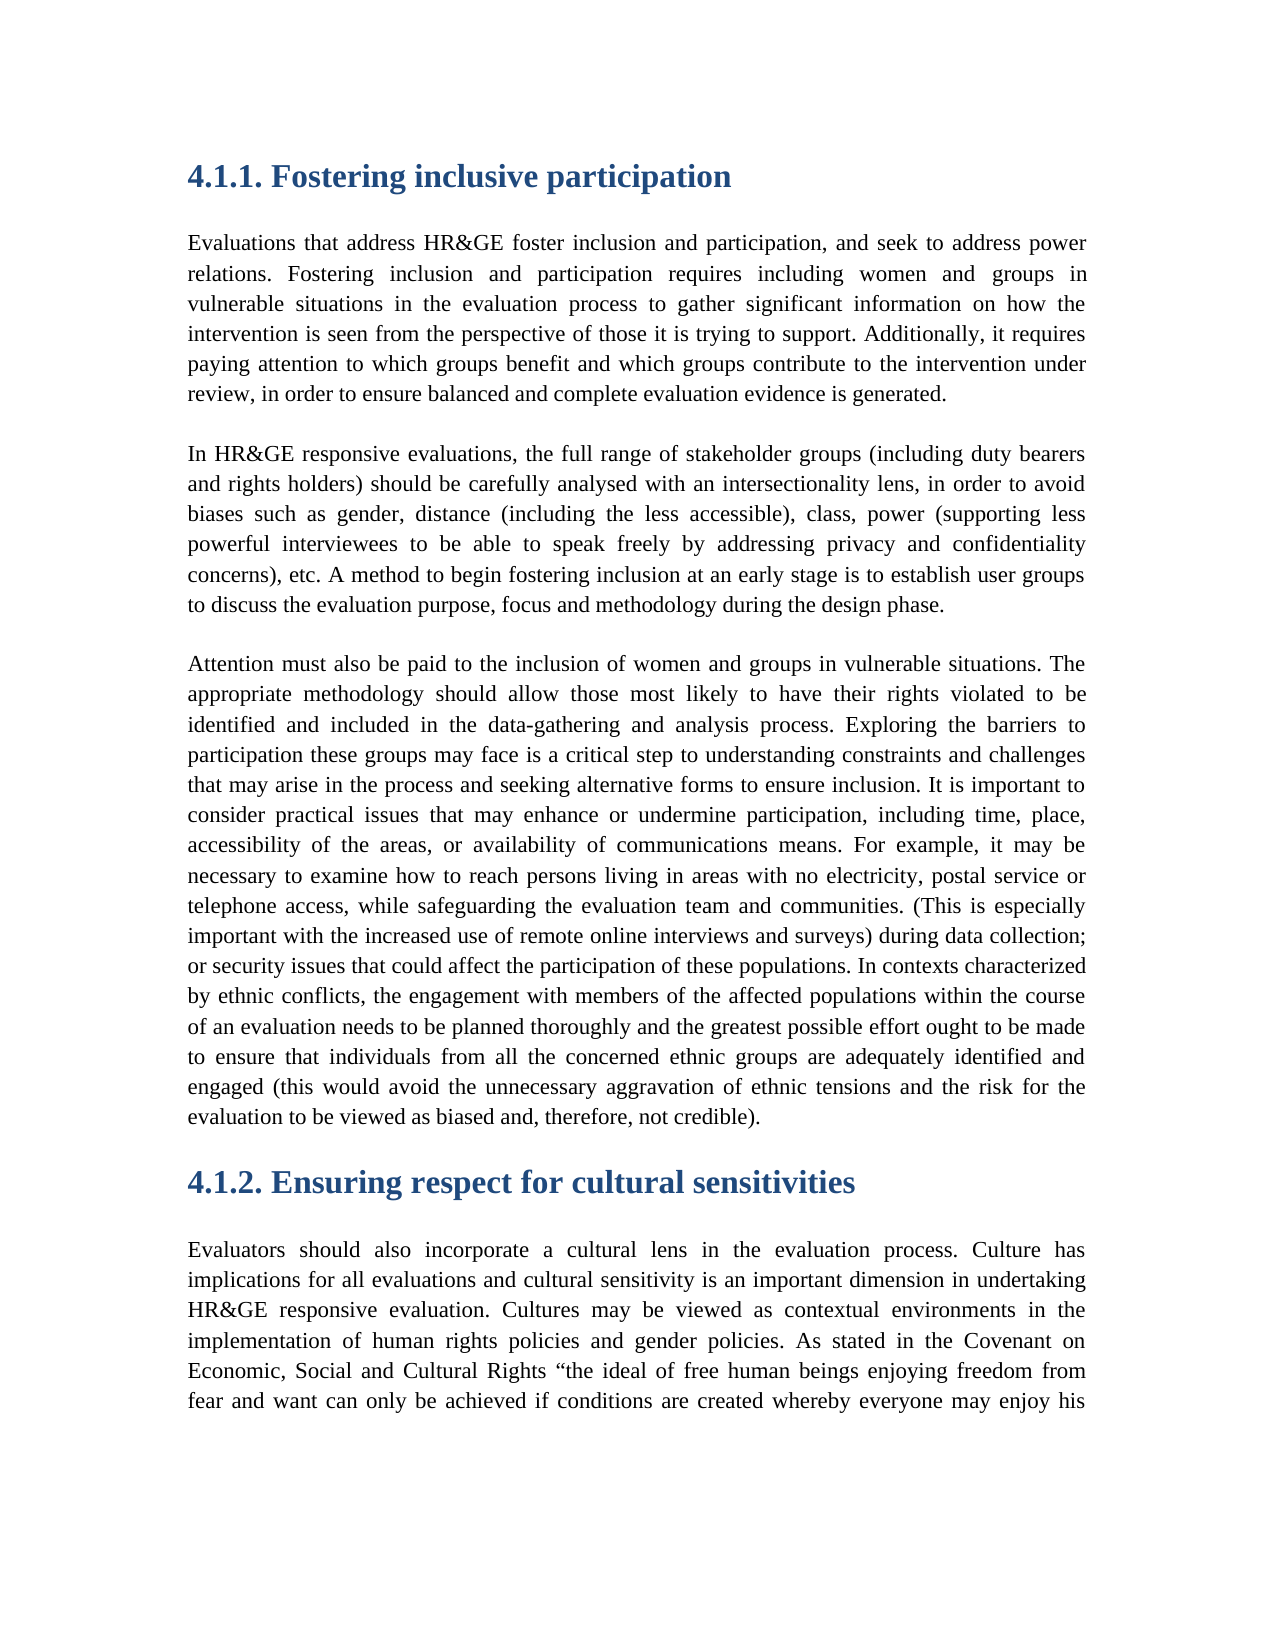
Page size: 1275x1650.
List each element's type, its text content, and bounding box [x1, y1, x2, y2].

text 4.1.2. Ensuring respect for cultural sensitivities [187, 1163, 1087, 1201]
text 4.1.1. Fostering inclusive participation [187, 156, 1087, 194]
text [187, 1236, 1087, 1413]
text In HR&GE responsive evaluations, the full range of stakeholder groups (including duty bearers and rights holders) should be carefully analysed with an intersectionality lens, in order to avoid biases such as gender, distance (including the less accessible), class, power (supporting less powerful interviewees to be able to speak freely by addressing privacy and confidentiality concerns), etc. A method to begin fostering inclusion at an early stage is to establish user groups to discuss the evaluation purpose, focus and methodology during the design phase. [187, 440, 1087, 617]
text Attention must also be paid to the inclusion of women and groups in vulnerable situations. The appropriate methodology should allow those most likely to have their rights violated to be identified and included in the data-gathering and analysis process. Exploring the barriers to participation these groups may face is a critical step to understanding constraints and challenges that may arise in the process and seeking alternative forms to ensure inclusion. It is important to consider practical issues that may enhance or undermine participation, including time, place, accessibility of the areas, or availability of communications means. For example, it may be necessary to examine how to reach persons living in areas with no electricity, postal service or telephone access, while safeguarding the evaluation team and communities. (This is especially important with the increased use of remote online interviews and surveys) during data collection; or security issues that could affect the participation of these populations. In contexts characterized by ethnic conflicts, the engagement with members of the affected populations within the course of an evaluation needs to be planned thoroughly and the greatest possible effort ought to be made to ensure that individuals from all the concerned ethnic groups are adequately identified and engaged (this would avoid the unnecessary aggravation of ethnic tensions and the risk for the evaluation to be viewed as biased and, therefore, not credible). [187, 650, 1087, 1130]
text Evaluations that address HR&GE foster inclusion and participation, and seek to address power relations. Fostering inclusion and participation requires including women and groups in vulnerable situations in the evaluation process to gather significant information on how the intervention is seen from the perspective of those it is trying to support. Additionally, it requires paying attention to which groups benefit and which groups contribute to the intervention under review, in order to ensure balanced and complete evaluation evidence is generated. [187, 229, 1087, 407]
